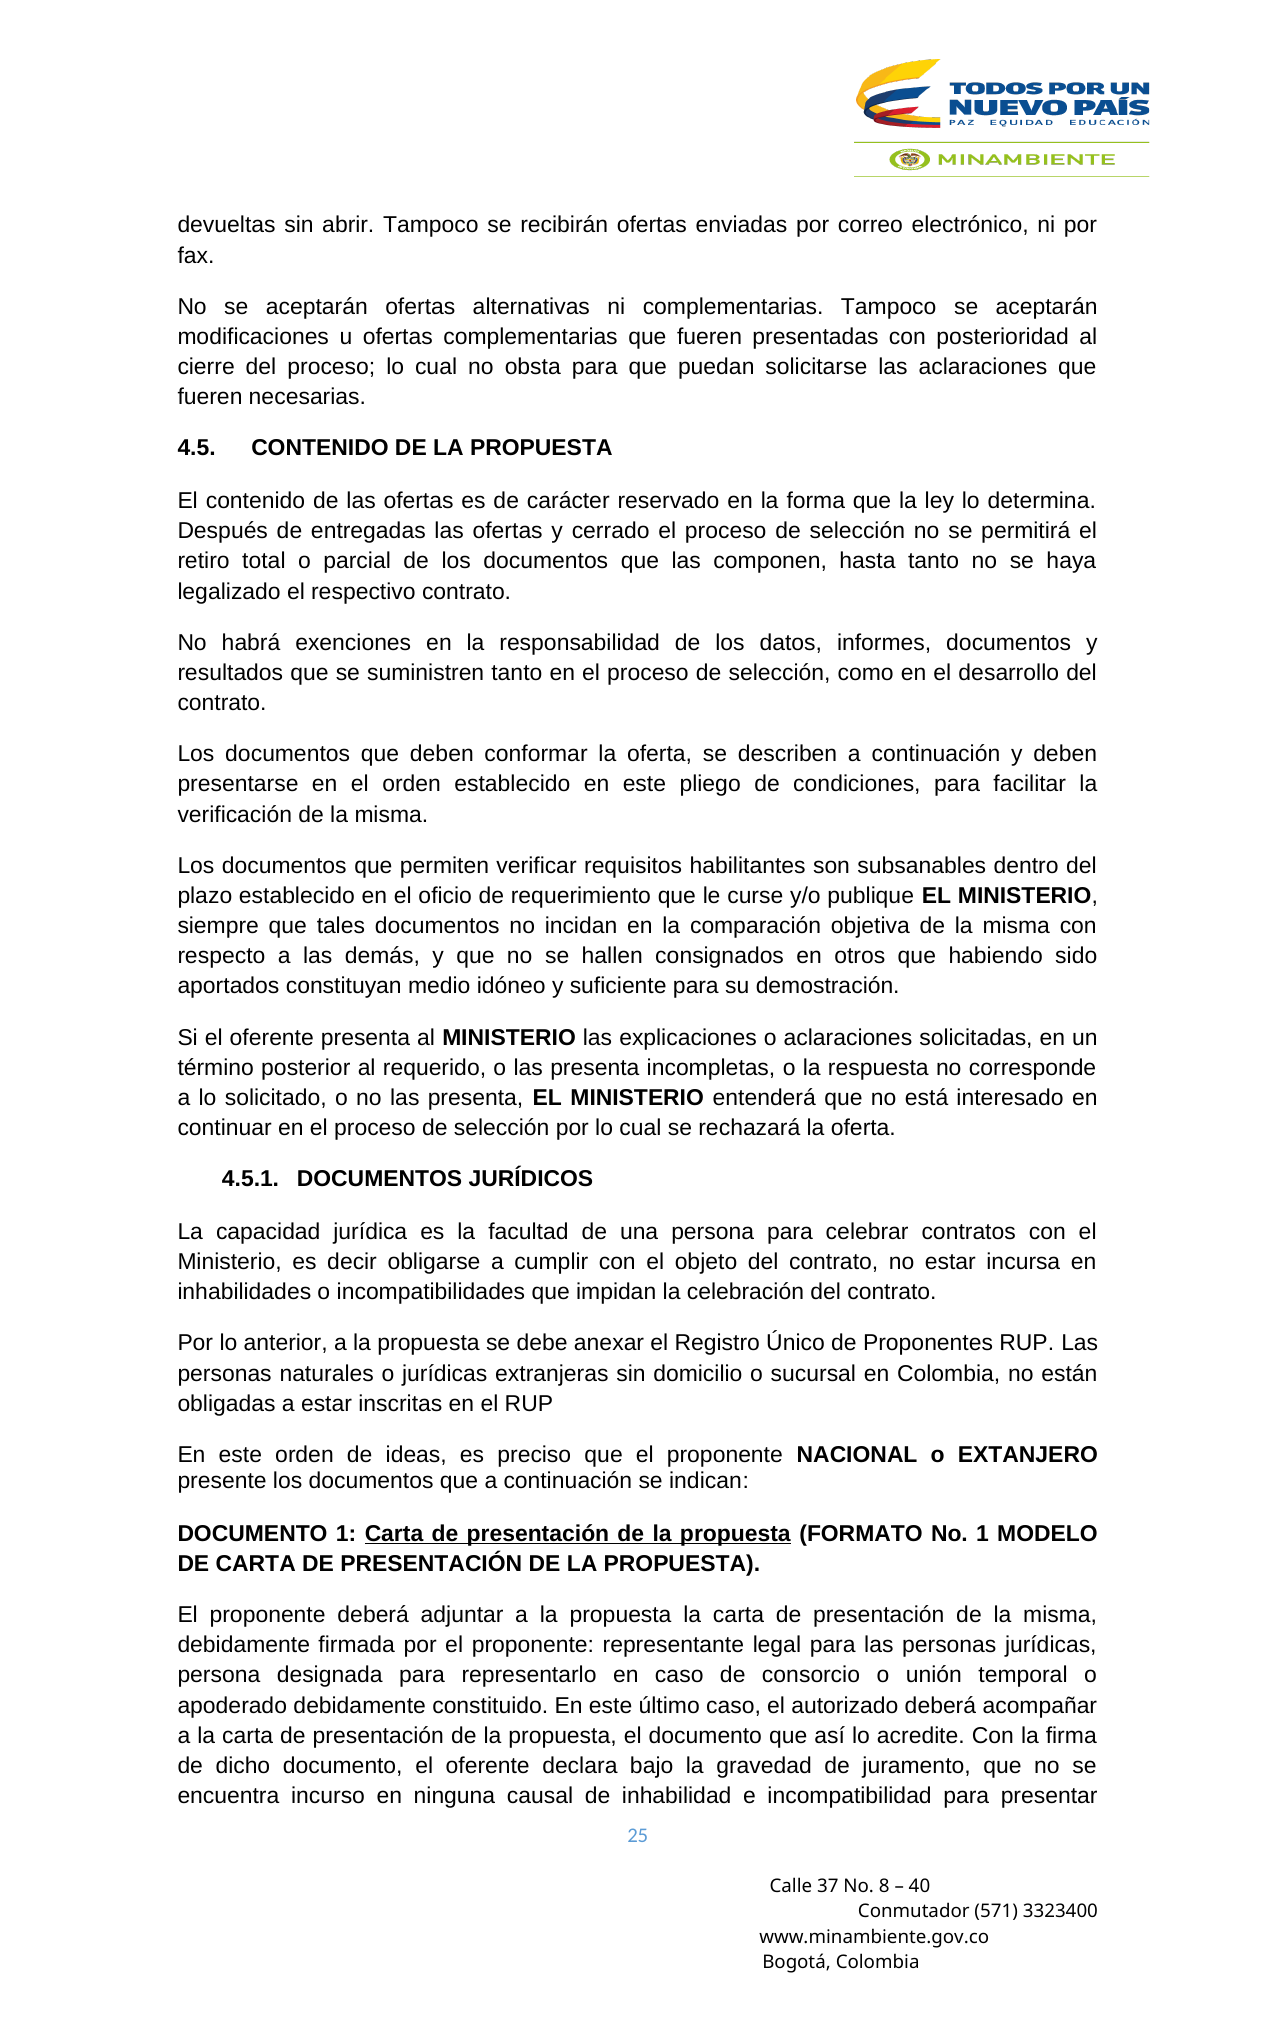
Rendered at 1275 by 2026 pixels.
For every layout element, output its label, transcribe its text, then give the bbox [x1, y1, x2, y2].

text Si el oferente presenta al MINISTERIO las explicaciones o aclaraciones solicitadas, en un término posterior al requerido, o las presenta incompletas, o la respuesta no corresponde a lo solicitado, o no las presenta, EL MINISTERIO entenderá que no está interesado en continuar en el proceso de selección por lo cual se rechazará la oferta. [177, 1023, 1098, 1140]
text No se aceptarán ofertas alternativas ni complementarias. Tampoco se aceptarán modificaciones u ofertas complementarias que fueren presentadas con posterioridad al cierre del proceso; lo cual no obsta para que puedan solicitarse las aclaraciones que fueren necesarias. [177, 293, 1098, 409]
text No habrá exenciones en la responsabilidad de los datos, informes, documentos y resultados que se suministren tanto en el proceso de selección, como en el desarrollo del contrato. [177, 629, 1098, 715]
title DOCUMENTOS JURÍDICOS [222, 1165, 1098, 1191]
text Por lo anterior, a la propuesta se debe anexar el Registro Único de Proponentes RUP. Las personas naturales o jurídicas extranjeras sin domicilio o sucursal en Colombia, no están obligadas a estar inscritas en el RUP [177, 1329, 1098, 1416]
text Los documentos que deben conformar la oferta, se describen a continuación y deben presentarse en el orden establecido en este pliego de condiciones, para facilitar la verificación de la misma. [177, 740, 1098, 827]
title En este orden de ideas, es preciso que el proponente NACIONAL o EXTANJERO presente los documentos que a continuación se indican: [177, 1441, 1098, 1493]
picture [853, 59, 1150, 177]
text DOCUMENTO 1: Carta de presentación de la propuesta (FORMATO No. 1 MODELO DE CARTA DE PRESENTACIÓN DE LA PROPUESTA). [177, 1520, 1098, 1576]
text La capacidad jurídica es la facultad de una persona para celebrar contratos con el Ministerio, es decir obligarse a cumplir con el objeto del contrato, no estar incursa en inhabilidades o incompatibilidades que impidan la celebración del contrato. [177, 1218, 1098, 1304]
list CONTENIDO DE LA PROPUESTA [177, 434, 1098, 461]
text El contenido de las ofertas es de carácter reservado en la forma que la ley lo determina. Después de entregadas las ofertas y cerrado el proceso de selección no se permitirá el retiro total o parcial de los documentos que las componen, hasta tanto no se haya legalizado el respectivo contrato. [177, 487, 1098, 604]
text Los documentos que permiten verificar requisitos habilitantes son subsanables dentro del plazo establecido en el oficio de requerimiento que le curse y/o publique EL MINISTERIO, siempre que tales documentos no incidan en la comparación objetiva de la misma con respecto a las demás, y que no se hallen consignados en otros que habiendo sido aportados constituyan medio idóneo y suficiente para su demostración. [177, 852, 1098, 999]
